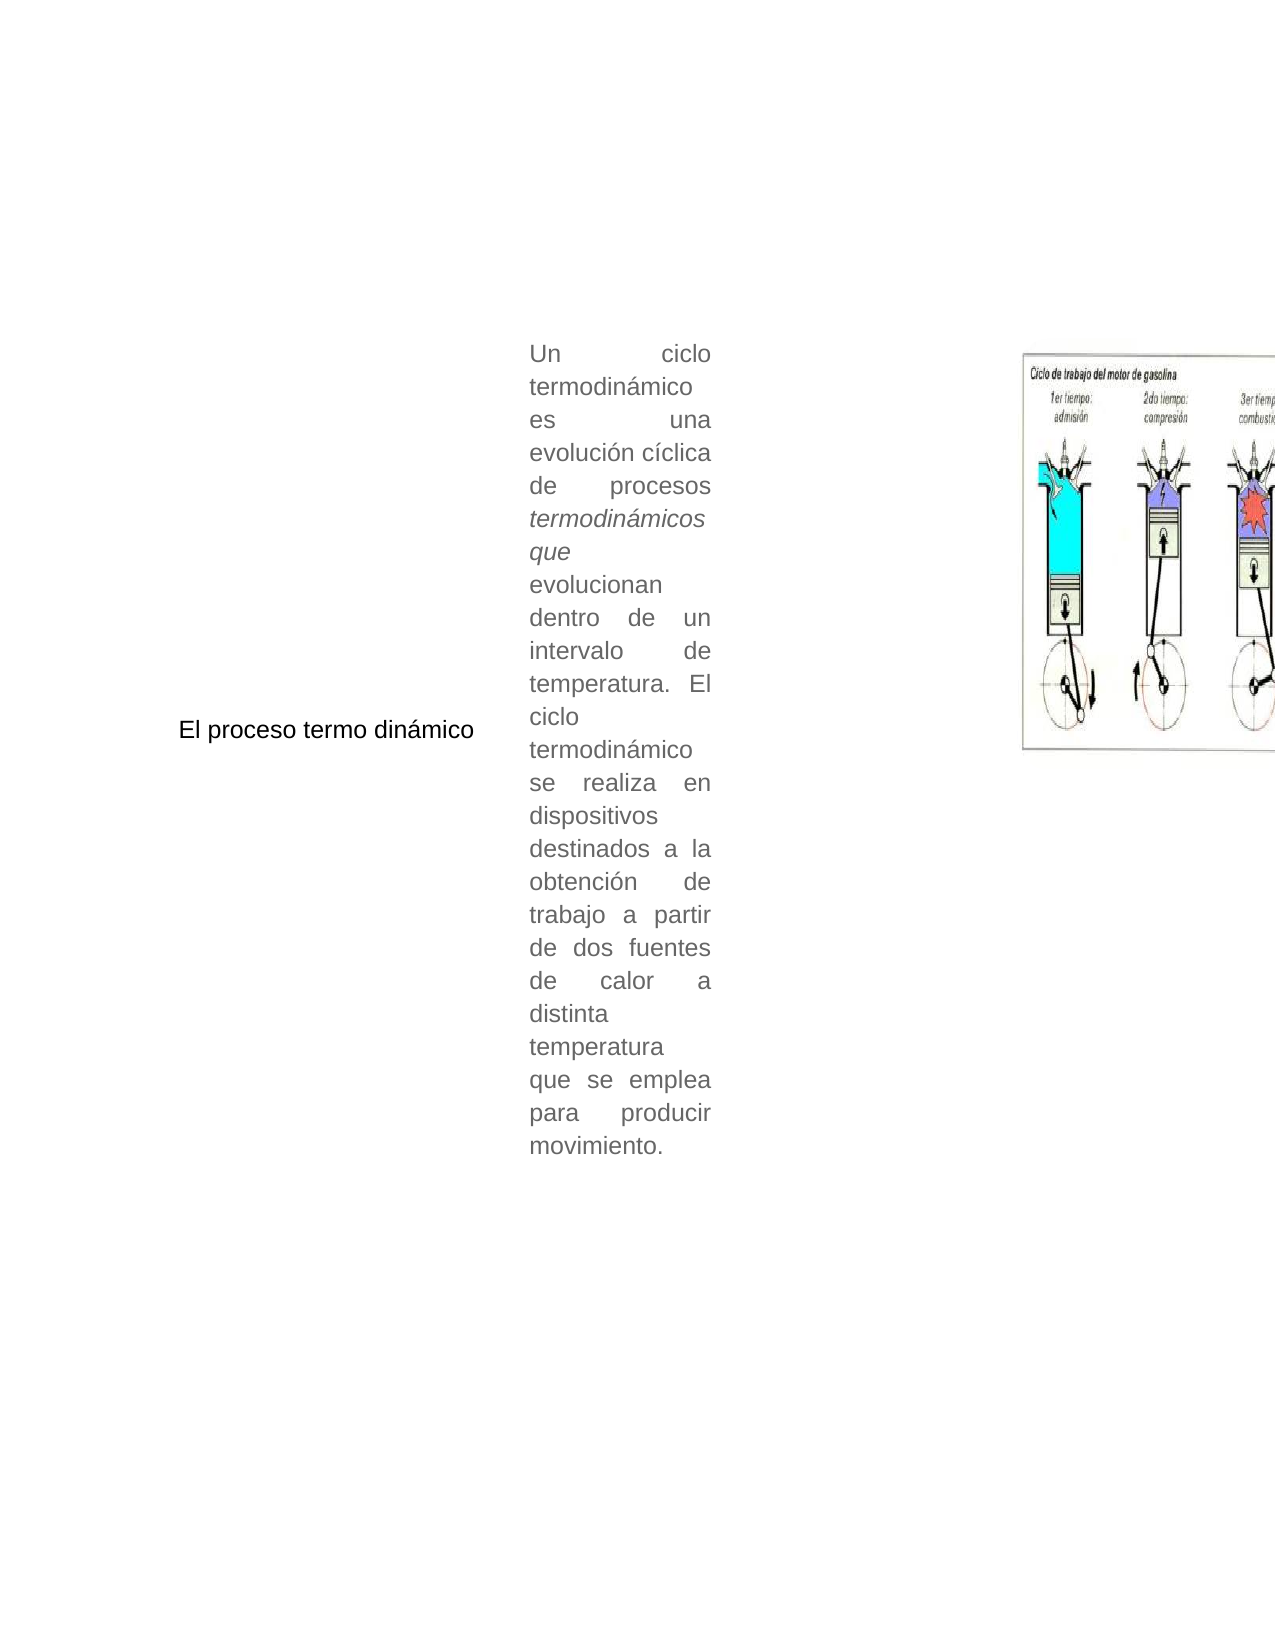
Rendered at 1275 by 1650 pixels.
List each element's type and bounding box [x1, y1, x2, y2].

picture [1017, 338, 1275, 771]
